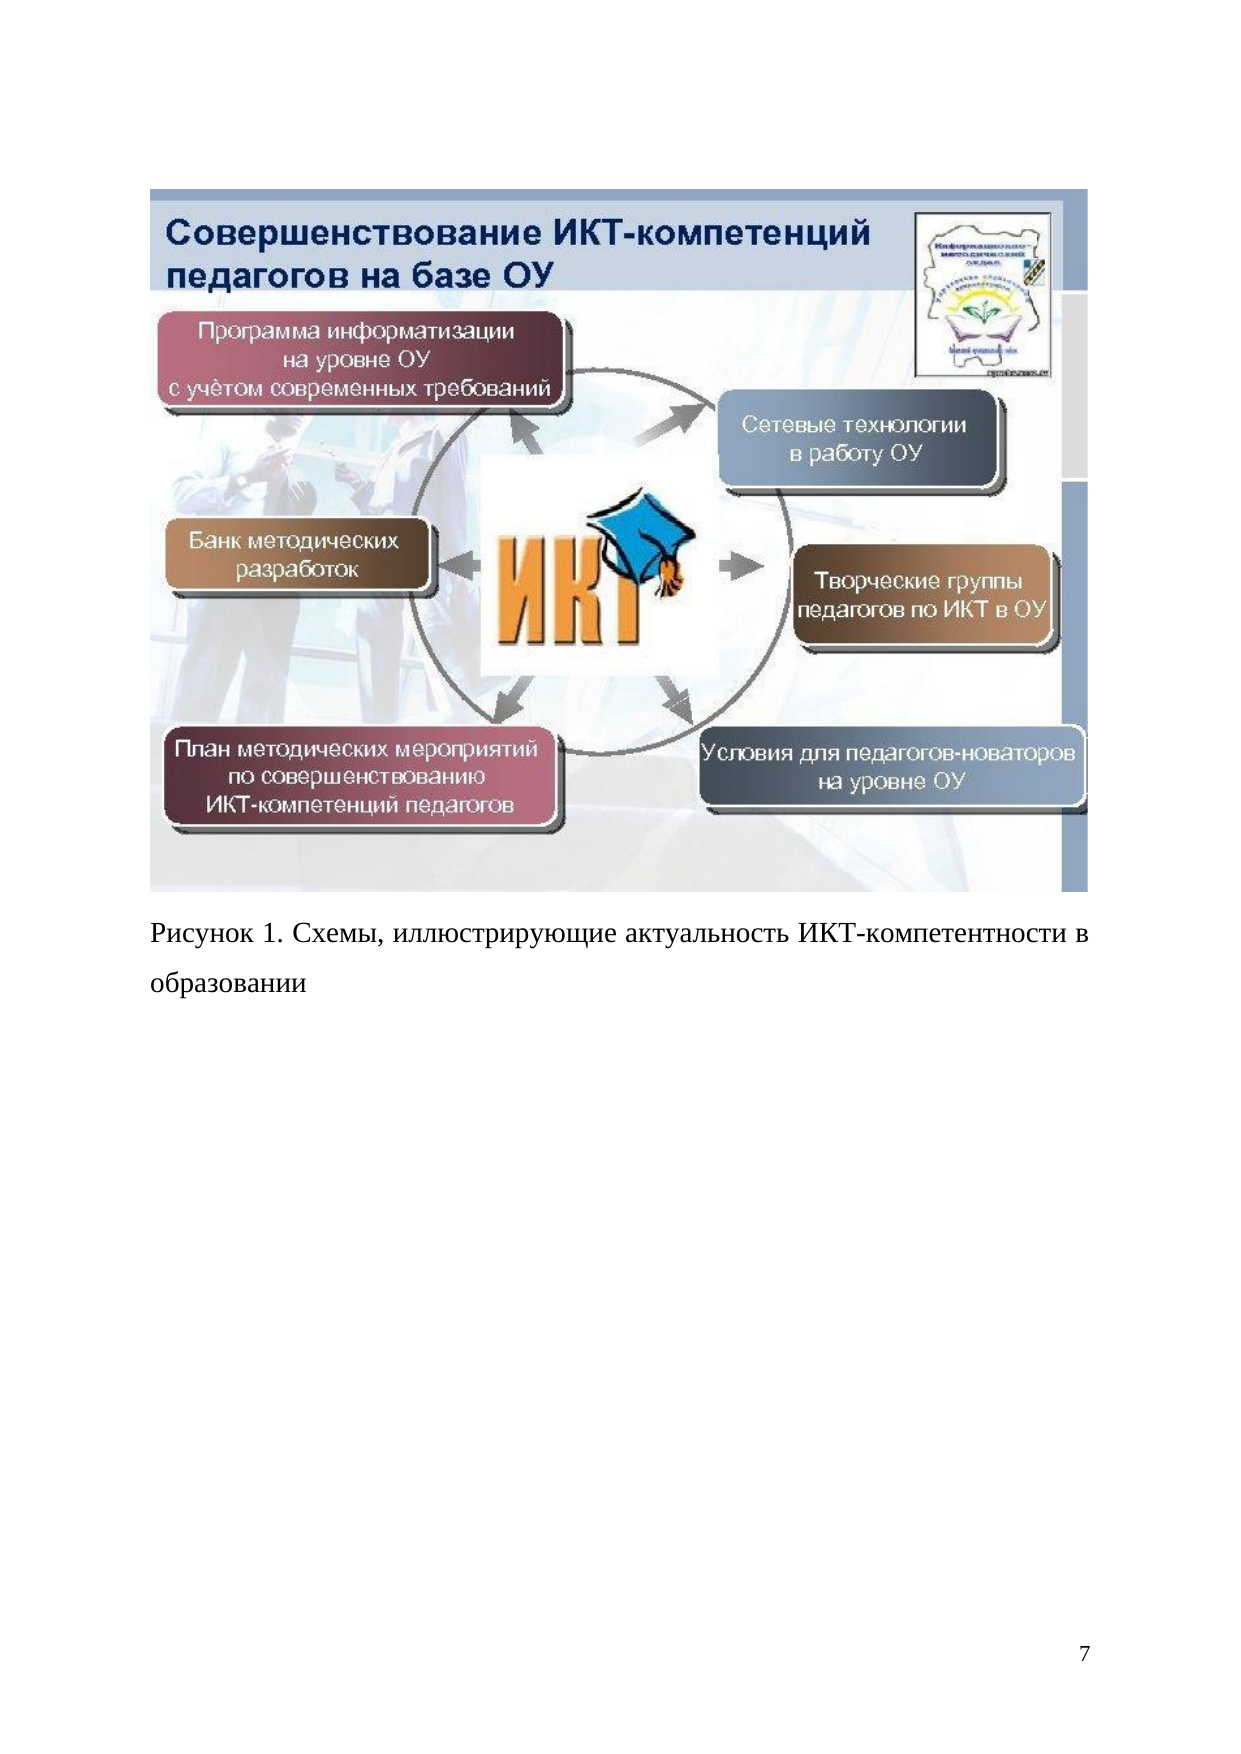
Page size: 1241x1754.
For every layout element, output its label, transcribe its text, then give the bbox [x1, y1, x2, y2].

picture [150, 189, 1088, 892]
